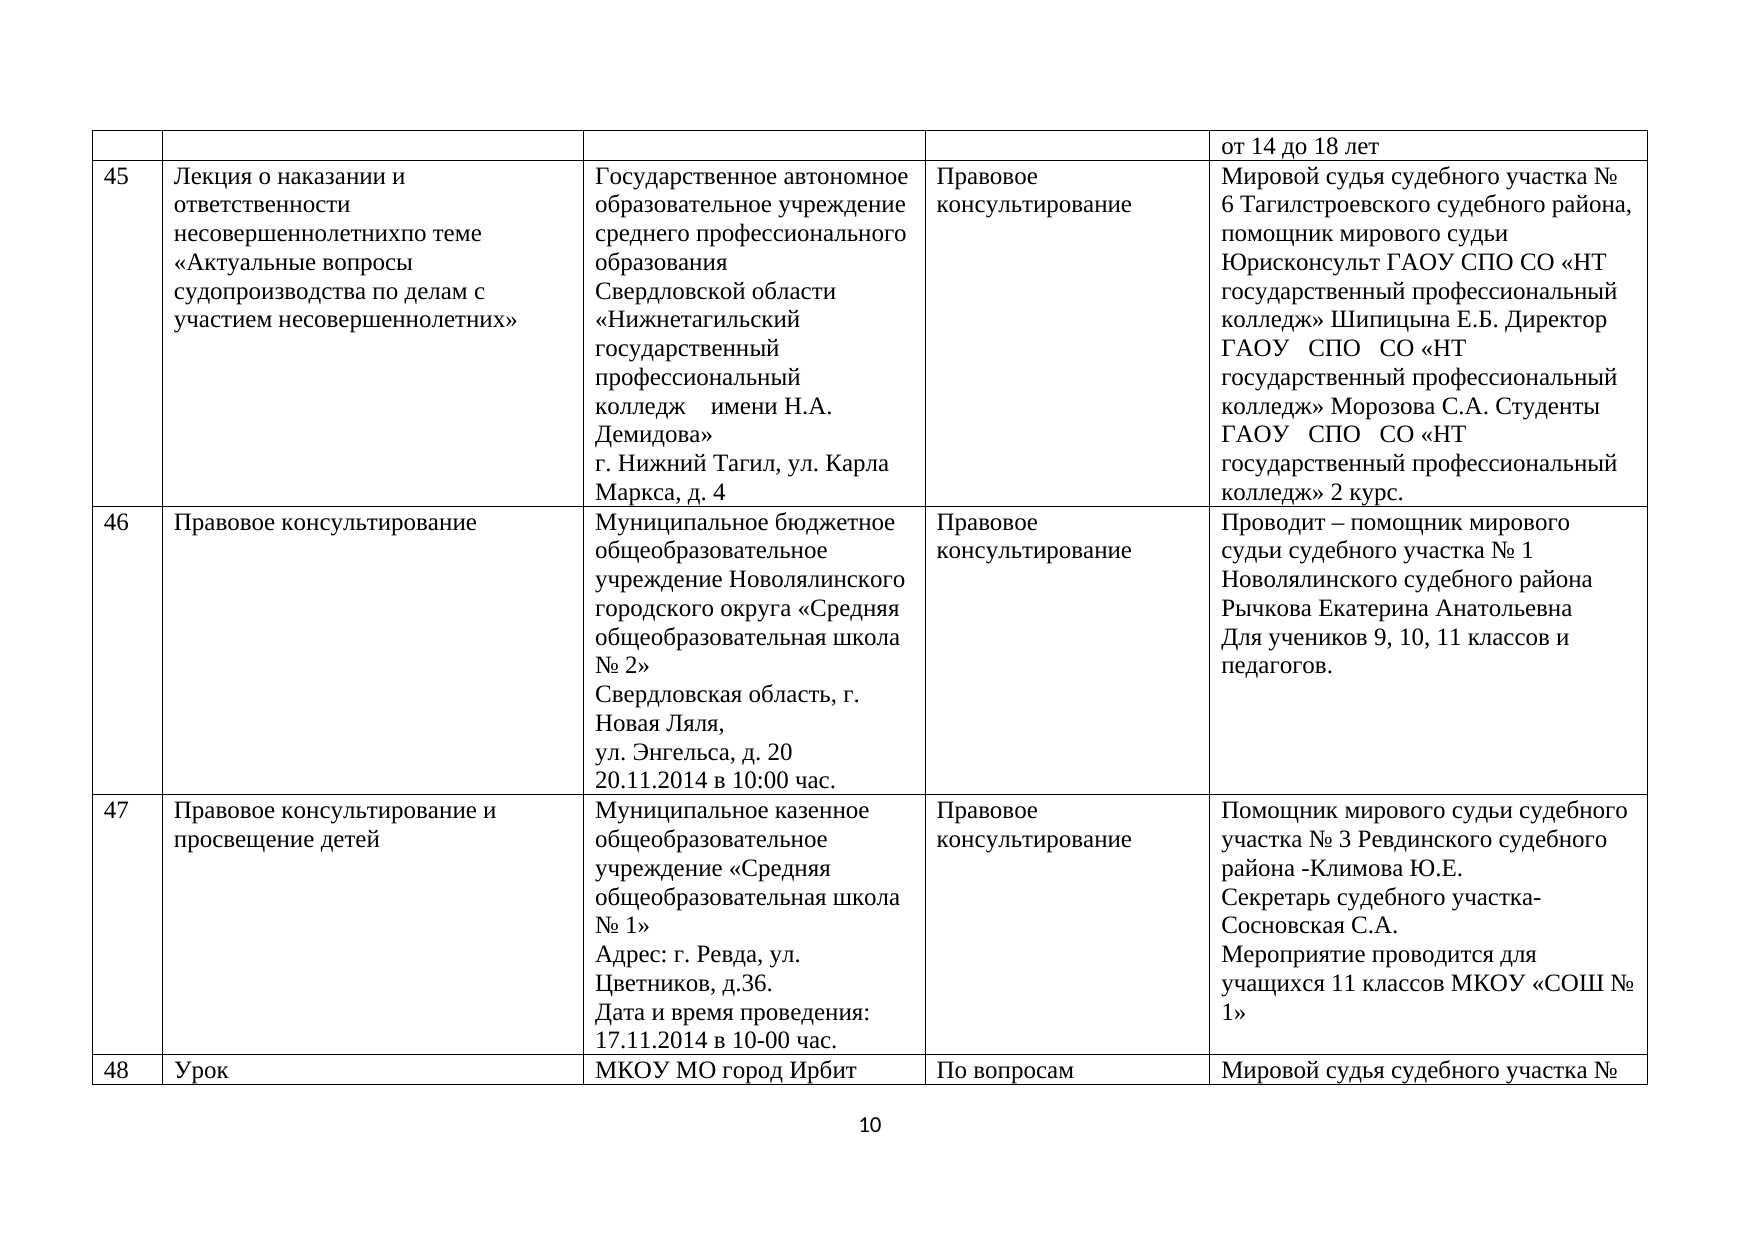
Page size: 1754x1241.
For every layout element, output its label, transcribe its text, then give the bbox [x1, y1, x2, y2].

table_cell 44 [93, 131, 162, 160]
table_cell Правовое консультирование [926, 161, 1209, 506]
table_cell Правовое консультирование [926, 507, 1209, 794]
table_cell Муниципальное бюджетное общеобразовательное учреждение Новолялинского городского округа «Средняя общеобразовательная школа № 2» Свердловская область, г. Новая Ляля, ул. Энгельса, д. 20 20.11.2014 в 10:00 час. [584, 507, 925, 794]
table_cell 48 [93, 1055, 162, 1084]
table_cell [584, 1055, 925, 1084]
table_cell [163, 131, 583, 160]
table_cell Лекция о наказании и ответственности несовершеннолетнихпо теме «Актуальные вопросы судопроизводства по делам с участием несовершеннолетних» [163, 161, 583, 506]
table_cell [1210, 131, 1647, 160]
table_cell Урок [163, 1055, 583, 1084]
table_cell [926, 1055, 1209, 1084]
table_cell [584, 131, 925, 160]
table_cell Проводит – помощник мирового судьи судебного участка № 1 Новолялинского судебного района Рычкова Екатерина Анатольевна Для учеников 9, 10, 11 классов и педагогов. [1210, 507, 1647, 794]
table_cell Помощник мирового судьи судебного участка № 3 Ревдинского судебного района -Климова Ю.Е. Секретарь судебного участка- Сосновская С.А. Мероприятие проводится для учащихся 11 классов МКОУ «СОШ № 1» [1210, 795, 1647, 1054]
table_cell 46 [93, 507, 162, 794]
table_cell 47 [93, 795, 162, 1054]
table_cell 45 [93, 161, 162, 506]
table_cell Правовое консультирование [163, 507, 583, 794]
table_cell Правовое консультирование и просвещение детей [163, 795, 583, 1054]
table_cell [1210, 1055, 1647, 1084]
table_cell Муниципальное казенное общеобразовательное учреждение «Средняя общеобразовательная школа № 1» Адрес: г. Ревда, ул. Цветников, д.36. Дата и время проведения: 17.11.2014 в 10-00 час. [584, 795, 925, 1054]
table_cell Правовое консультирование [926, 795, 1209, 1054]
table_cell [926, 131, 1209, 160]
table_cell Государственное автономное образовательное учреждение среднего профессионального образования Свердловской области «Нижнетагильский государственный профессиональный колледж имени Н.А. Демидова» г. Нижний Тагил, ул. Карла Маркса, д. 4 [584, 161, 925, 506]
table_cell Мировой судья судебного участка № 6 Тагилстроевского судебного района, помощник мирового судьи Юрисконсульт ГАОУ СПО СО «НТ государственный профессиональный колледж» Шипицына Е.Б. Директор ГАОУ СПО СО «НТ государственный профессиональный колледж» Морозова С.А. Студенты ГАОУ СПО СО «НТ государственный профессиональный колледж» 2 курс. [1210, 161, 1647, 506]
